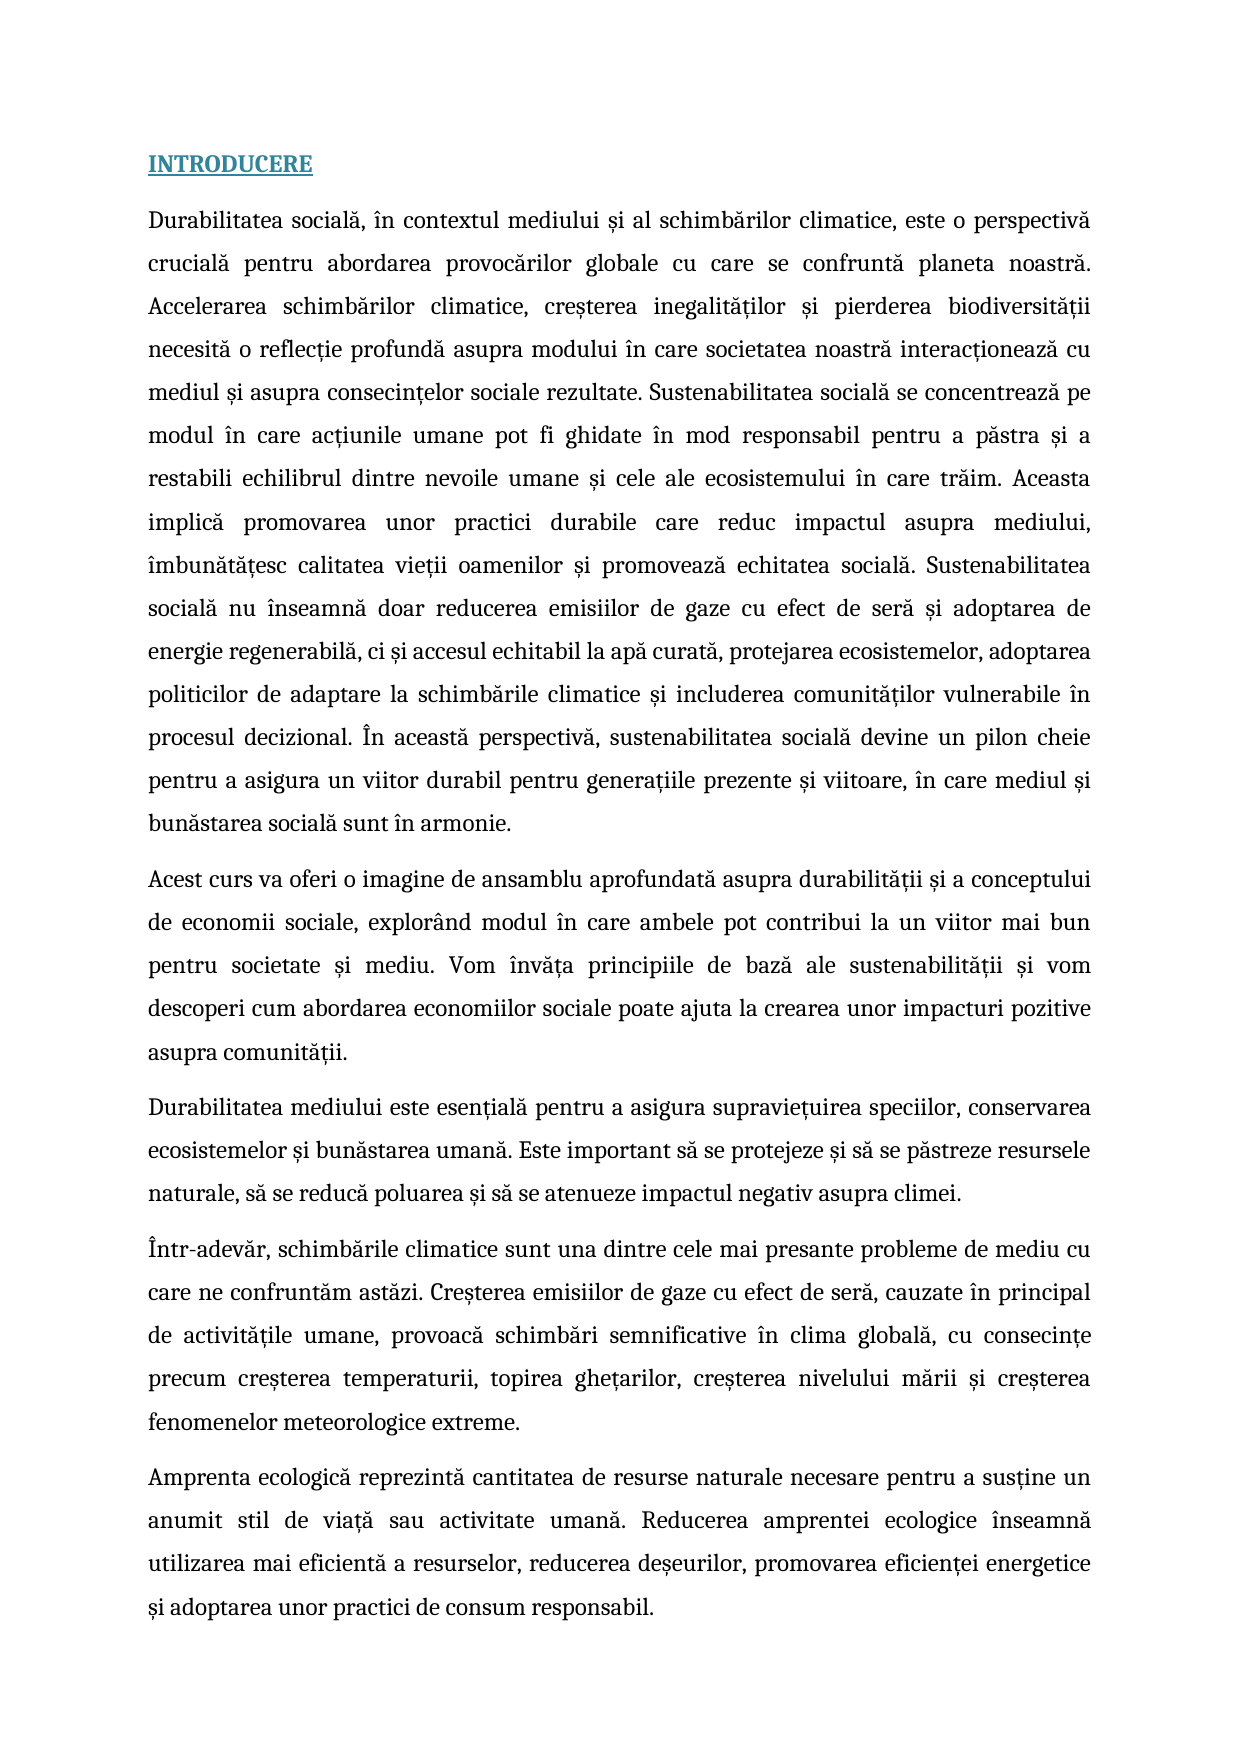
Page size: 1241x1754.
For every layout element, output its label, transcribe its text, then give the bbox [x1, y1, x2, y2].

text Durabilitatea mediului este esențială pentru a asigura supraviețuirea speciilor, conservarea ecosistemelor și bunăstarea umană. Este important să se protejeze și să se păstreze resursele naturale, să se reducă poluarea și să se atenueze impactul negativ asupra climei. [148, 1093, 1092, 1208]
text Într-adevăr, schimbările climatice sunt una dintre cele mai presante probleme de mediu cu care ne confruntăm astăzi. Creșterea emisiilor de gaze cu efect de seră, cauzate în principal de activitățile umane, provoacă schimbări semnificative în clima globală, cu consecințe precum creșterea temperaturii, topirea ghețarilor, creșterea nivelului mării și creșterea fenomenelor meteorologice extreme. [148, 1235, 1092, 1436]
text Amprenta ecologică reprezintă cantitatea de resurse naturale necesare pentru a susține un anumit stil de viață sau activitate umană. Reducerea amprentei ecologice înseamnă utilizarea mai eficientă a resurselor, reducerea deșeurilor, promovarea eficienței energetice și adoptarea unor practici de consum responsabil. [148, 1463, 1092, 1621]
subtitle INTRODUCERE [148, 150, 1092, 179]
text Acest curs va oferi o imagine de ansamblu aprofundată asupra durabilității și a conceptului de economii sociale, explorând modul în care ambele pot contribui la un viitor mai bun pentru societate și mediu. Vom învăța principiile de bază ale sustenabilității și vom descoperi cum abordarea economiilor sociale poate ajuta la crearea unor impacturi pozitive asupra comunității. [148, 865, 1092, 1066]
text Durabilitatea socială, în contextul mediului și al schimbărilor climatice, este o perspectivă crucială pentru abordarea provocărilor globale cu care se confruntă planeta noastră. Accelerarea schimbărilor climatice, creșterea inegalităților și pierderea biodiversității necesită o reflecție profundă asupra modului în care societatea noastră interacționează cu mediul și asupra consecințelor sociale rezultate. Sustenabilitatea socială se concentrează pe modul în care acțiunile umane pot fi ghidate în mod responsabil pentru a păstra și a restabili echilibrul dintre nevoile umane și cele ale ecosistemului în care trăim. Aceasta implică promovarea unor practici durabile care reduc impactul asupra mediului, îmbunătățesc calitatea vieții oamenilor și promovează echitatea socială. Sustenabilitatea socială nu înseamnă doar reducerea emisiilor de gaze cu efect de seră și adoptarea de energie regenerabilă, ci și accesul echitabil la apă curată, protejarea ecosistemelor, adoptarea politicilor de adaptare la schimbările climatice și includerea comunităților vulnerabile în procesul decizional. În această perspectivă, sustenabilitatea socială devine un pilon cheie pentru a asigura un viitor durabil pentru generațiile prezente și viitoare, în care mediul și bunăstarea socială sunt în armonie. [148, 206, 1092, 838]
